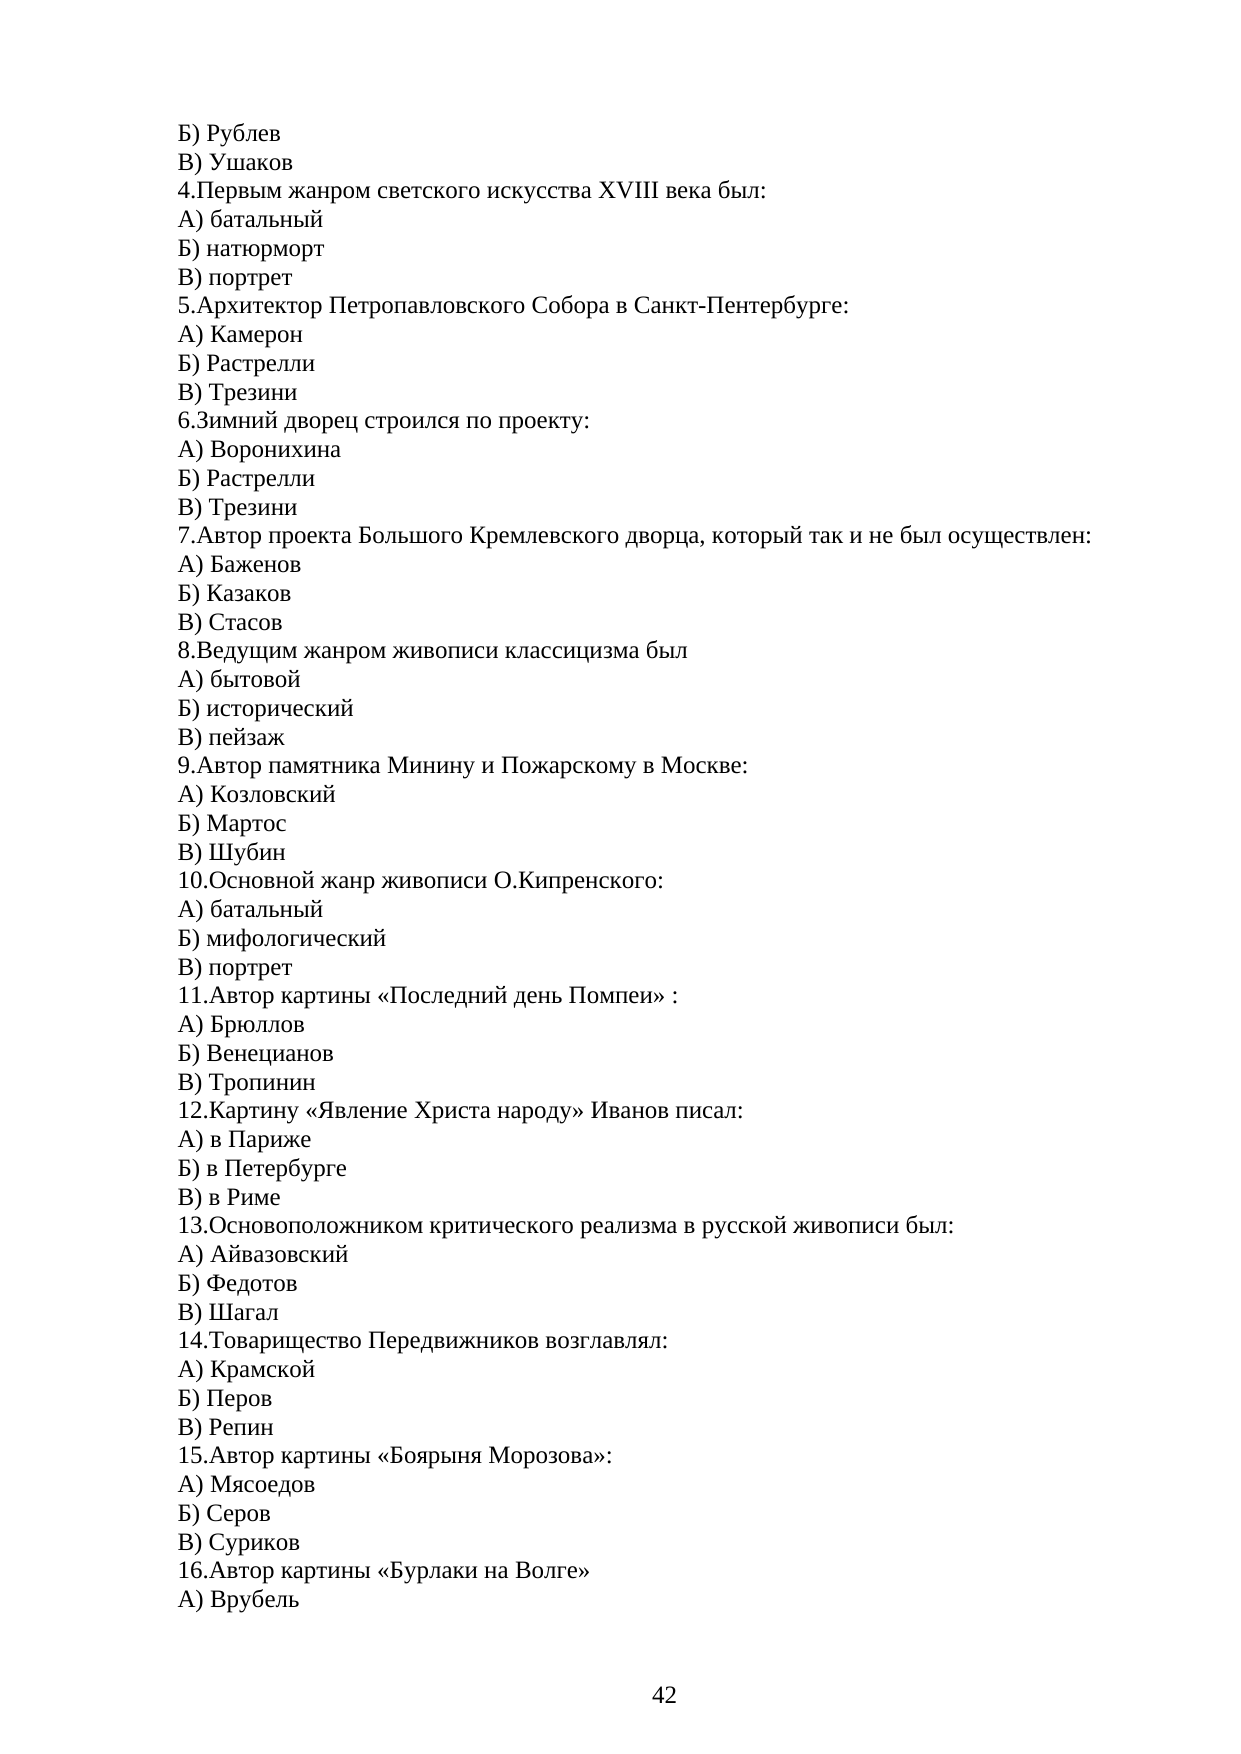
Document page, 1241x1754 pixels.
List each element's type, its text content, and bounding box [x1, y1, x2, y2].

text В) портрет [177, 262, 1152, 291]
text А) Воронихина [177, 434, 1152, 463]
text В) Шагал [177, 1297, 1152, 1326]
text 12.Картину «Явление Христа народу» Иванов писал: [177, 1096, 1152, 1124]
text А) батальный [177, 894, 1152, 923]
text В) Суриков [177, 1527, 1152, 1556]
text 8.Ведущим жанром живописи классицизма был [177, 636, 1152, 664]
text А) Козловский [177, 779, 1152, 808]
text Б) Перов [177, 1383, 1152, 1412]
text В) Стасов [177, 607, 1152, 636]
text Б) Серов [177, 1498, 1152, 1527]
text Б) в Петербурге [177, 1153, 1152, 1182]
text Б) Рублев [177, 118, 1152, 147]
text Б) Федотов [177, 1268, 1152, 1297]
text В) портрет [177, 952, 1152, 981]
text 10.Основной жанр живописи О.Кипренского: [177, 866, 1152, 894]
text А) батальный [177, 204, 1152, 233]
text А) Мясоедов [177, 1469, 1152, 1498]
text В) Трезини [177, 492, 1152, 521]
text Б) натюрморт [177, 233, 1152, 262]
text Б) Растрелли [177, 348, 1152, 377]
text В) в Риме [177, 1182, 1152, 1211]
text В) Шубин [177, 837, 1152, 866]
text А) Врубель [177, 1584, 1152, 1613]
text А) Брюллов [177, 1009, 1152, 1038]
text А) Айвазовский [177, 1239, 1152, 1268]
text Б) Мартос [177, 808, 1152, 837]
text В) Тропинин [177, 1067, 1152, 1096]
text 6.Зимний дворец строился по проекту: [177, 406, 1152, 434]
text А) Камерон [177, 319, 1152, 348]
text 7.Автор проекта Большого Кремлевского дворца, который так и не был осуществлен: [177, 521, 1152, 549]
text А) Баженов [177, 549, 1152, 578]
text Б) Венецианов [177, 1038, 1152, 1067]
text А) в Париже [177, 1124, 1152, 1153]
text 14.Товарищество Передвижников возглавлял: [177, 1326, 1152, 1354]
text 5.Архитектор Петропавловского Собора в Санкт-Пентербурге: [177, 291, 1152, 319]
text В) Трезини [177, 377, 1152, 406]
text 4.Первым жанром светского искусства XVIII века был: [177, 176, 1152, 204]
text 11.Автор картины «Последний день Помпеи» : [177, 981, 1152, 1009]
text 15.Автор картины «Боярыня Морозова»: [177, 1441, 1152, 1469]
text Б) мифологический [177, 923, 1152, 952]
text Б) Растрелли [177, 463, 1152, 492]
text Б) Казаков [177, 578, 1152, 607]
text 9.Автор памятника Минину и Пожарскому в Москве: [177, 751, 1152, 779]
text Б) исторический [177, 693, 1152, 722]
text 16.Автор картины «Бурлаки на Волге» [177, 1556, 1152, 1584]
text В) пейзаж [177, 722, 1152, 751]
text А) Крамской [177, 1354, 1152, 1383]
text А) бытовой [177, 664, 1152, 693]
text В) Репин [177, 1412, 1152, 1441]
text В) Ушаков [177, 147, 1152, 176]
text 13.Основоположником критического реализма в русской живописи был: [177, 1211, 1152, 1239]
